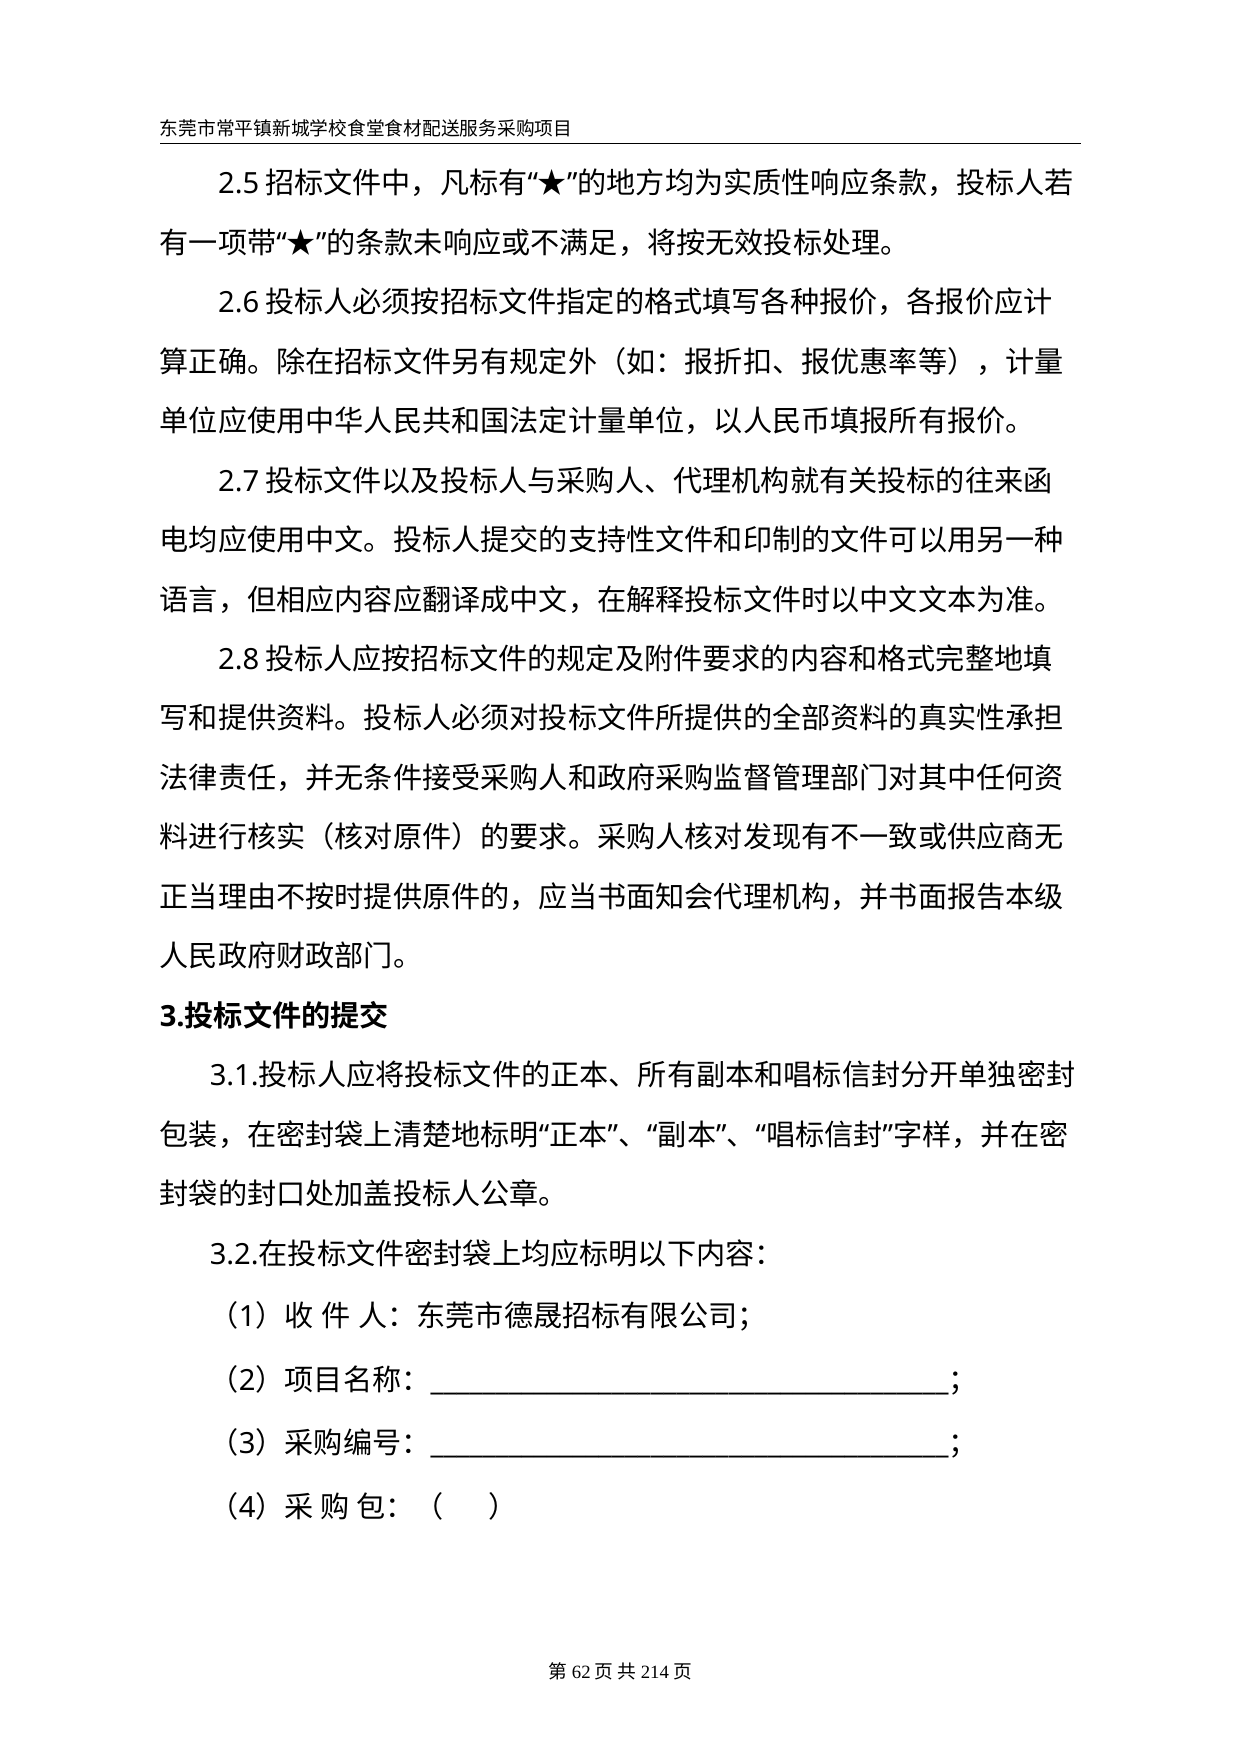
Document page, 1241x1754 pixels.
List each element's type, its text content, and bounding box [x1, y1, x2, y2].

text 2.7投标文件以及投标人与采购人、代理机构就有关投标的往来函电均应使用中文。投标人提交的支持性文件和印制的文件可以用另一种语言，但相应内容应翻译成中文，在解释投标文件时以中文文本为准。 [159, 460, 1081, 618]
text 2.8投标人应按招标文件的规定及附件要求的内容和格式完整地填写和提供资料。投标人必须对投标文件所提供的全部资料的真实性承担法律责任，并无条件接受采购人和政府采购监督管理部门对其中任何资料进行核实（核对原件）的要求。采购人核对发现有不一致或供应商无正当理由不按时提供原件的，应当书面知会代理机构，并书面报告本级人民政府财政部门。 [159, 638, 1081, 975]
text （3）采购编号：________________________________________； [159, 1419, 1081, 1462]
text 2.5招标文件中，凡标有“★”的地方均为实质性响应条款，投标人若有一项带“★”的条款未响应或不满足，将按无效投标处理。 [159, 162, 1081, 262]
text 3.1.投标人应将投标文件的正本、所有副本和唱标信封分开单独密封包装，在密封袋上清楚地标明“正本”、“副本”、“唱标信封”字样，并在密封袋的封口处加盖投标人公章。 [159, 1054, 1081, 1213]
text （4）采 购 包：（ ） [159, 1483, 1081, 1526]
text 2.6投标人必须按招标文件指定的格式填写各种报价，各报价应计算正确。除在招标文件另有规定外（如：报折扣、报优惠率等），计量单位应使用中华人民共和国法定计量单位，以人民币填报所有报价。 [159, 281, 1081, 440]
text （1）收 件 人：东莞市德晟招标有限公司； [159, 1292, 1081, 1335]
text 3.投标文件的提交 [159, 995, 1081, 1035]
text （2）项目名称：________________________________________； [159, 1356, 1081, 1398]
text 3.2.在投标文件密封袋上均应标明以下内容： [159, 1233, 1081, 1273]
